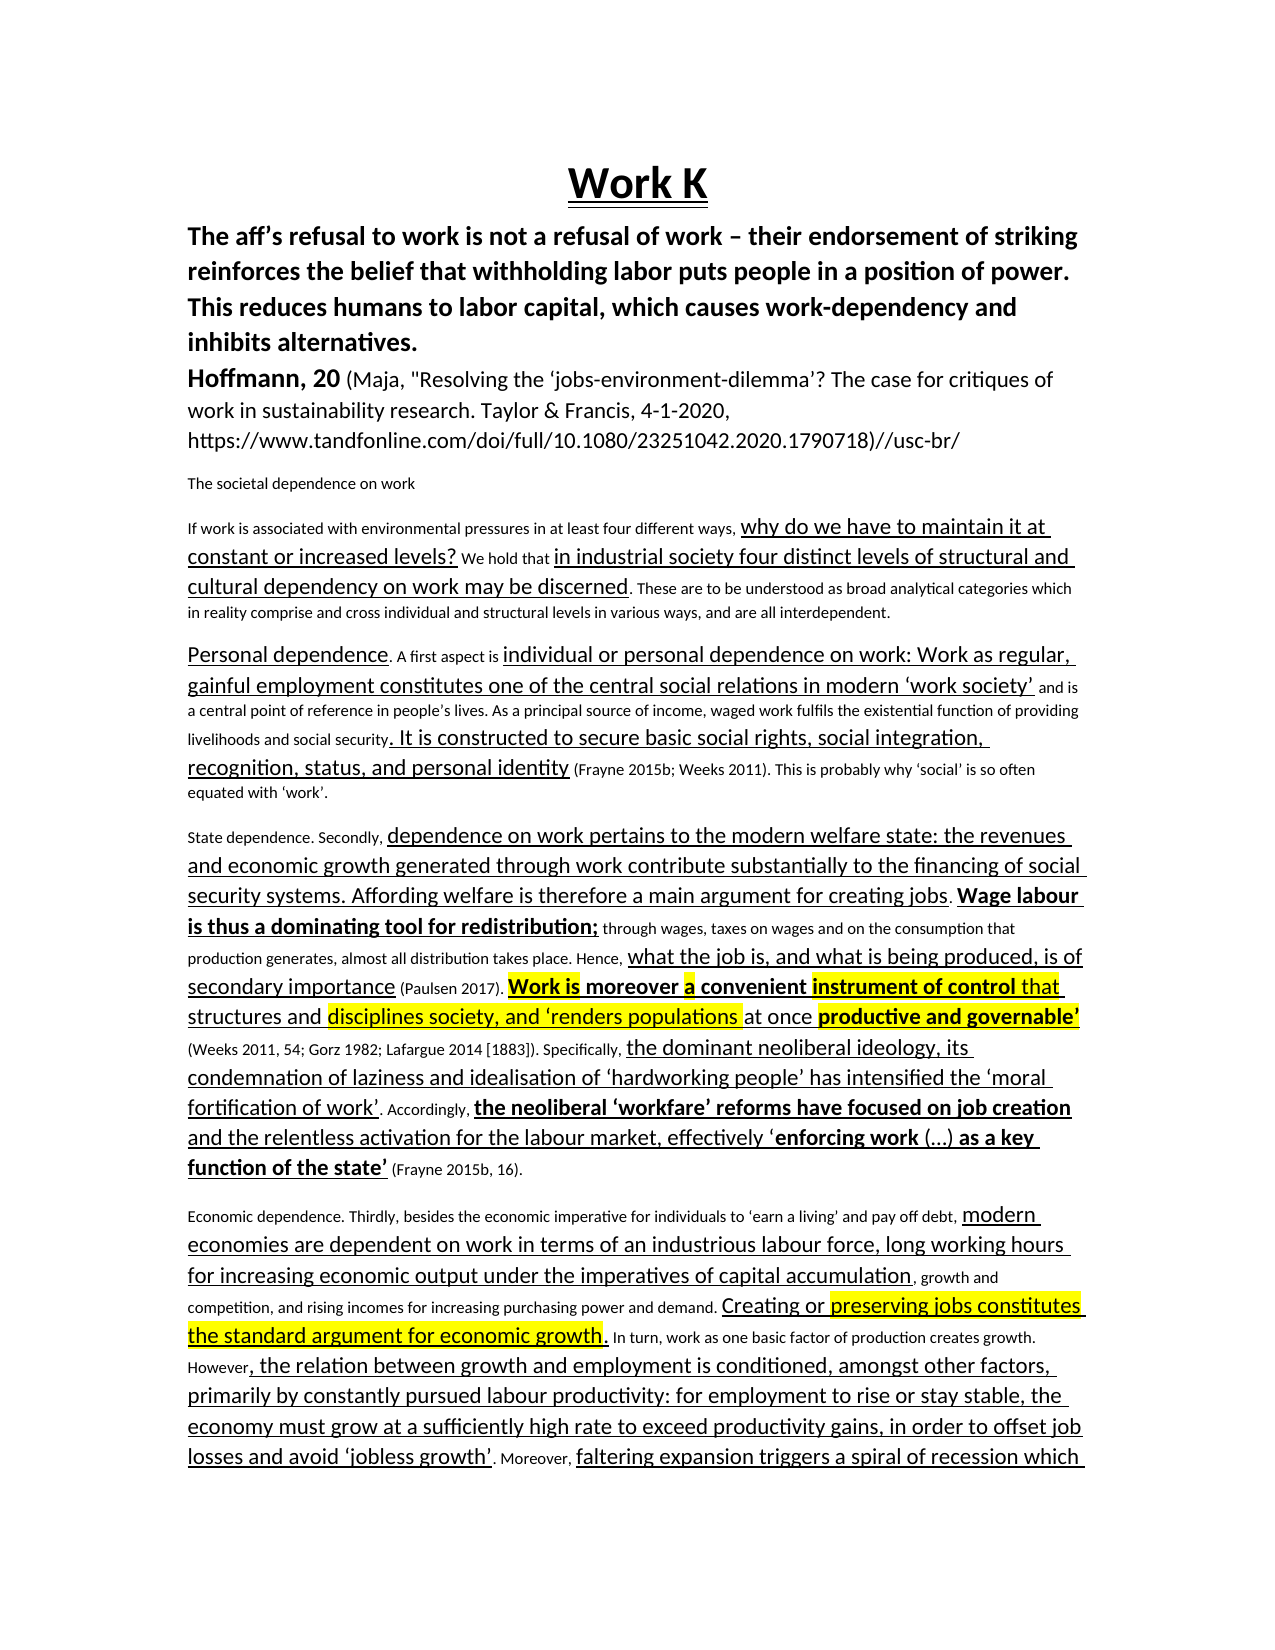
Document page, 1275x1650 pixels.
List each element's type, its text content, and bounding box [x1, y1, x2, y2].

text Hoffmann, 20 (Maja, "Resolving the ‘jobs-environment-dilemma’? The case for critiques of work in sustainability research. Taylor & Francis, 4-1-2020, https://www.tandfonline.com/doi/full/10.1080/23251042.2020.1790718)//usc-br/ [187, 361, 1087, 454]
text Personal dependence. A first aspect is individual or personal dependence on work: Work as regular, gainful employment constitutes one of the central social relations in modern ‘work society’ and is a central point of reference in people’s lives. As a principal source of income, waged work fulfils the existential function of providing livelihoods and social security. It is constructed to secure basic social rights, social integration, recognition, status, and personal identity (Frayne 2015b; Weeks 2011). This is probably why ‘social’ is so often equated with ‘work’. [187, 641, 1087, 803]
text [187, 1200, 1087, 1470]
subtitle The aff’s refusal to work is not a refusal of work – their endorsement of striking reinforces the belief that withholding labor puts people in a position of power. This reduces humans to labor capital, which causes work-dependency and inhibits alternatives. [187, 219, 1087, 358]
text The societal dependence on work [187, 473, 1087, 494]
text State dependence. Secondly, dependence on work pertains to the modern welfare state: the revenues and economic growth generated through work contribute substantially to the financing of social security systems. Affording welfare is therefore a main argument for creating jobs. Wage labour is thus a dominating tool for redistribution; through wages, taxes on wages and on the consumption that production generates, almost all distribution takes place. Hence, what the job is, and what is being produced, is of secondary importance (Paulsen 2017). Work is moreover a convenient instrument of control that structures and disciplines society, and ‘renders populations at once productive and governable’ (Weeks 2011, 54; Gorz 1982; Lafargue 2014 [1883]). Specifically, the dominant neoliberal ideology, its condemnation of laziness and idealisation of ‘hardworking people’ has intensified the ‘moral fortification of work’. Accordingly, the neoliberal ‘workfare’ reforms have focused on job creation and the relentless activation for the labour market, effectively ‘enforcing work (…) as a key function of the state’ (Frayne 2015b, 16). [187, 877, 1087, 1181]
text If work is associated with environmental pressures in at least four different ways, why do we have to maintain it at constant or increased levels? We hold that in industrial society four distinct levels of structural and cultural dependency on work may be discerned. These are to be understood as broad analytical categories which in reality comprise and cross individual and structural levels in various ways, and are all interdependent. [187, 512, 1087, 622]
subtitle Work K [187, 154, 1087, 210]
